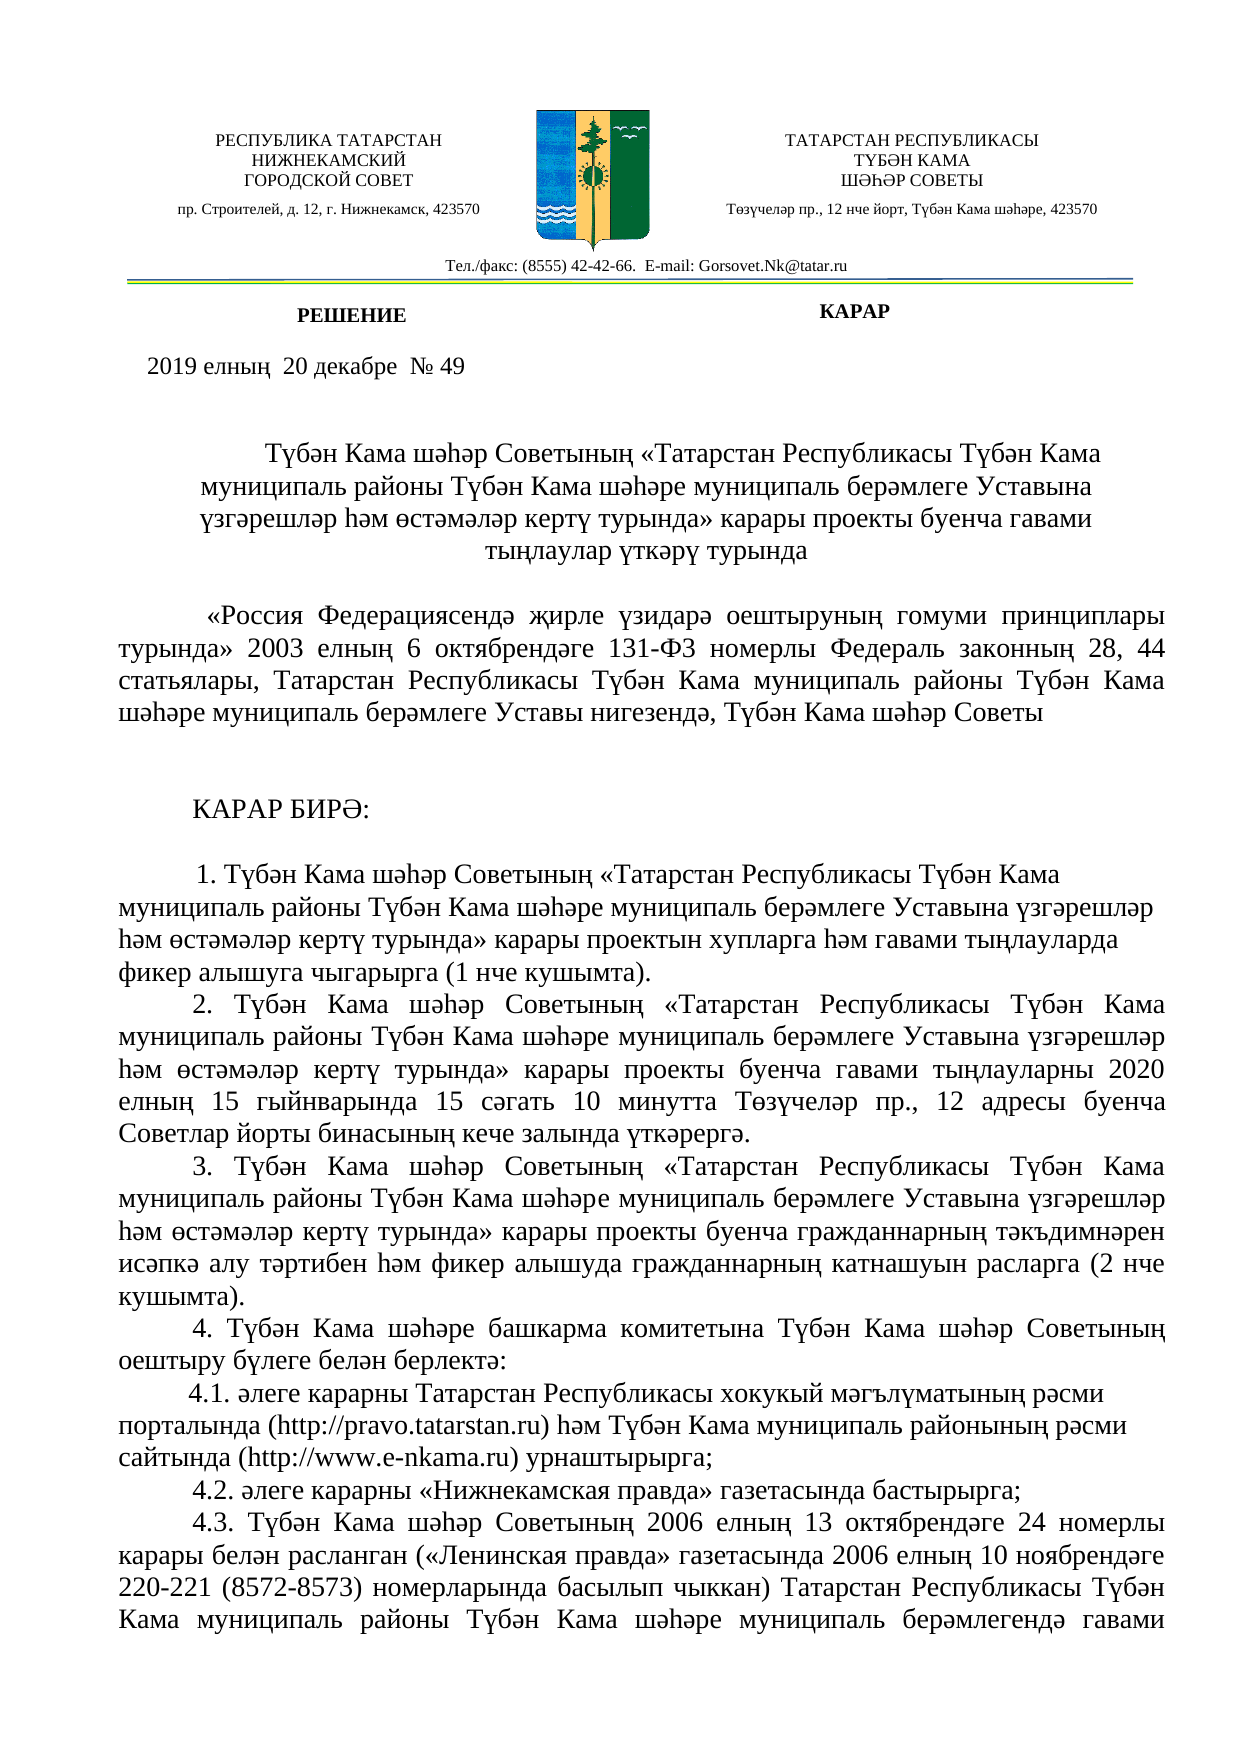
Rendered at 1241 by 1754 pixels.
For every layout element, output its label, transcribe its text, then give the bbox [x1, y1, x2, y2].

table_cell РЕШЕНИЕ 2019 елның 20 декабре № 49 [129, 285, 602, 404]
table_cell КАРАР [602, 279, 1163, 404]
text 4. Түбән Кама шәһәре башкарма комитетына Түбән Кама шәһәр Советының оештыру бүлеге белән берлектә: [118, 1311, 1167, 1376]
text 3. Түбән Кама шәһәр Советының «Татарстан Республикасы Түбән Кама муниципаль районы Түбән Кама шәһәре муниципаль берәмлеге Уставына үзгәрешләр һәм өстәмәләр кертү турында» карары проекты буенча гражданнарның тәкъдимнәрен исәпкә алу тәртибен һәм фикер алышуда гражданнарның катнашуын расларга (2 нче кушымта). [118, 1149, 1167, 1311]
text «Россия Федерациясендә җирле үзидарә оештыруның гомуми принциплары турында» 2003 елның 6 октябрендәге 131-Ф3 номерлы Федераль законның 28, 44 статьялары, Татарстан Республикасы Түбән Кама муниципаль районы Түбән Кама шәһәре муниципаль берәмлеге Уставы нигезендә, Түбән Кама шәһәр Советы [118, 598, 1167, 728]
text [118, 1505, 1167, 1635]
text КАРАР БИРӘ: [118, 793, 1167, 825]
picture [528, 105, 658, 256]
text 4.1. әлеге карарны Татарстан Республикасы хокукый мәгълүматының рәсми порталында (http://pravo.tatarstan.ru) һәм Түбән Кама муниципаль районының рәсми сайтында (http://www.e-nkama.ru) урнаштырырга; [118, 1376, 1181, 1473]
table_header ТАТАРСТАН РЕСПУБЛИКАСЫ ТҮБӘН КАМА ШӘҺӘР СОВЕТЫ Төзүчеләр пр., 12 нче йорт, Түбән Кама шәһәре, 423570 [661, 106, 1163, 256]
table_header ПАРАТ РЕСПУБЛИКА ТАТАРСТАН НИЖНЕКАМСКИЙ ГОРОДСКОЙ СОВЕТ пр. Строителей, д. 12, г. Нижнекамск, 423570 [129, 106, 528, 256]
text 4.2. әлеге карарны «Нижнекамская правда» газетасында бастырырга; [118, 1473, 1167, 1505]
table_header Түбән Кама шәһәр Советының «Татарстан Республикасы Түбән Кама муниципаль районы Түбән Кама шәһәре муниципаль берәмлеге Уставына үзгәрешләр һәм өстәмәләр кертү турында» карары проекты буенча гавами тыңлаулар үткәрү турында [129, 404, 1163, 566]
text 1. Түбән Кама шәһәр Советының «Татарстан Республикасы Түбән Кама муниципаль районы Түбән Кама шәһәре муниципаль берәмлеге Уставына үзгәрешләр һәм өстәмәләр кертү турында» карары проектын хупларга һәм гавами тыңлауларда фикер алышуга чыгарырга (1 нче кушымта). [118, 857, 1181, 987]
table_cell Тел./факс: (8555) 42-42-66. E-mail: Gorsovet.Nk@tatar.ru [129, 256, 1163, 279]
text 2. Түбән Кама шәһәр Советының «Татарстан Республикасы Түбән Кама муниципаль районы Түбән Кама шәһәре муниципаль берәмлеге Уставына үзгәрешләр һәм өстәмәләр кертү турында» карары проекты буенча гавами тыңлауларны 2020 елның 15 гыйнварында 15 сәгать 10 минутта Төзүчеләр пр., 12 адресы буенча Советлар йорты бинасының кече залында үткәрергә. [118, 987, 1167, 1149]
